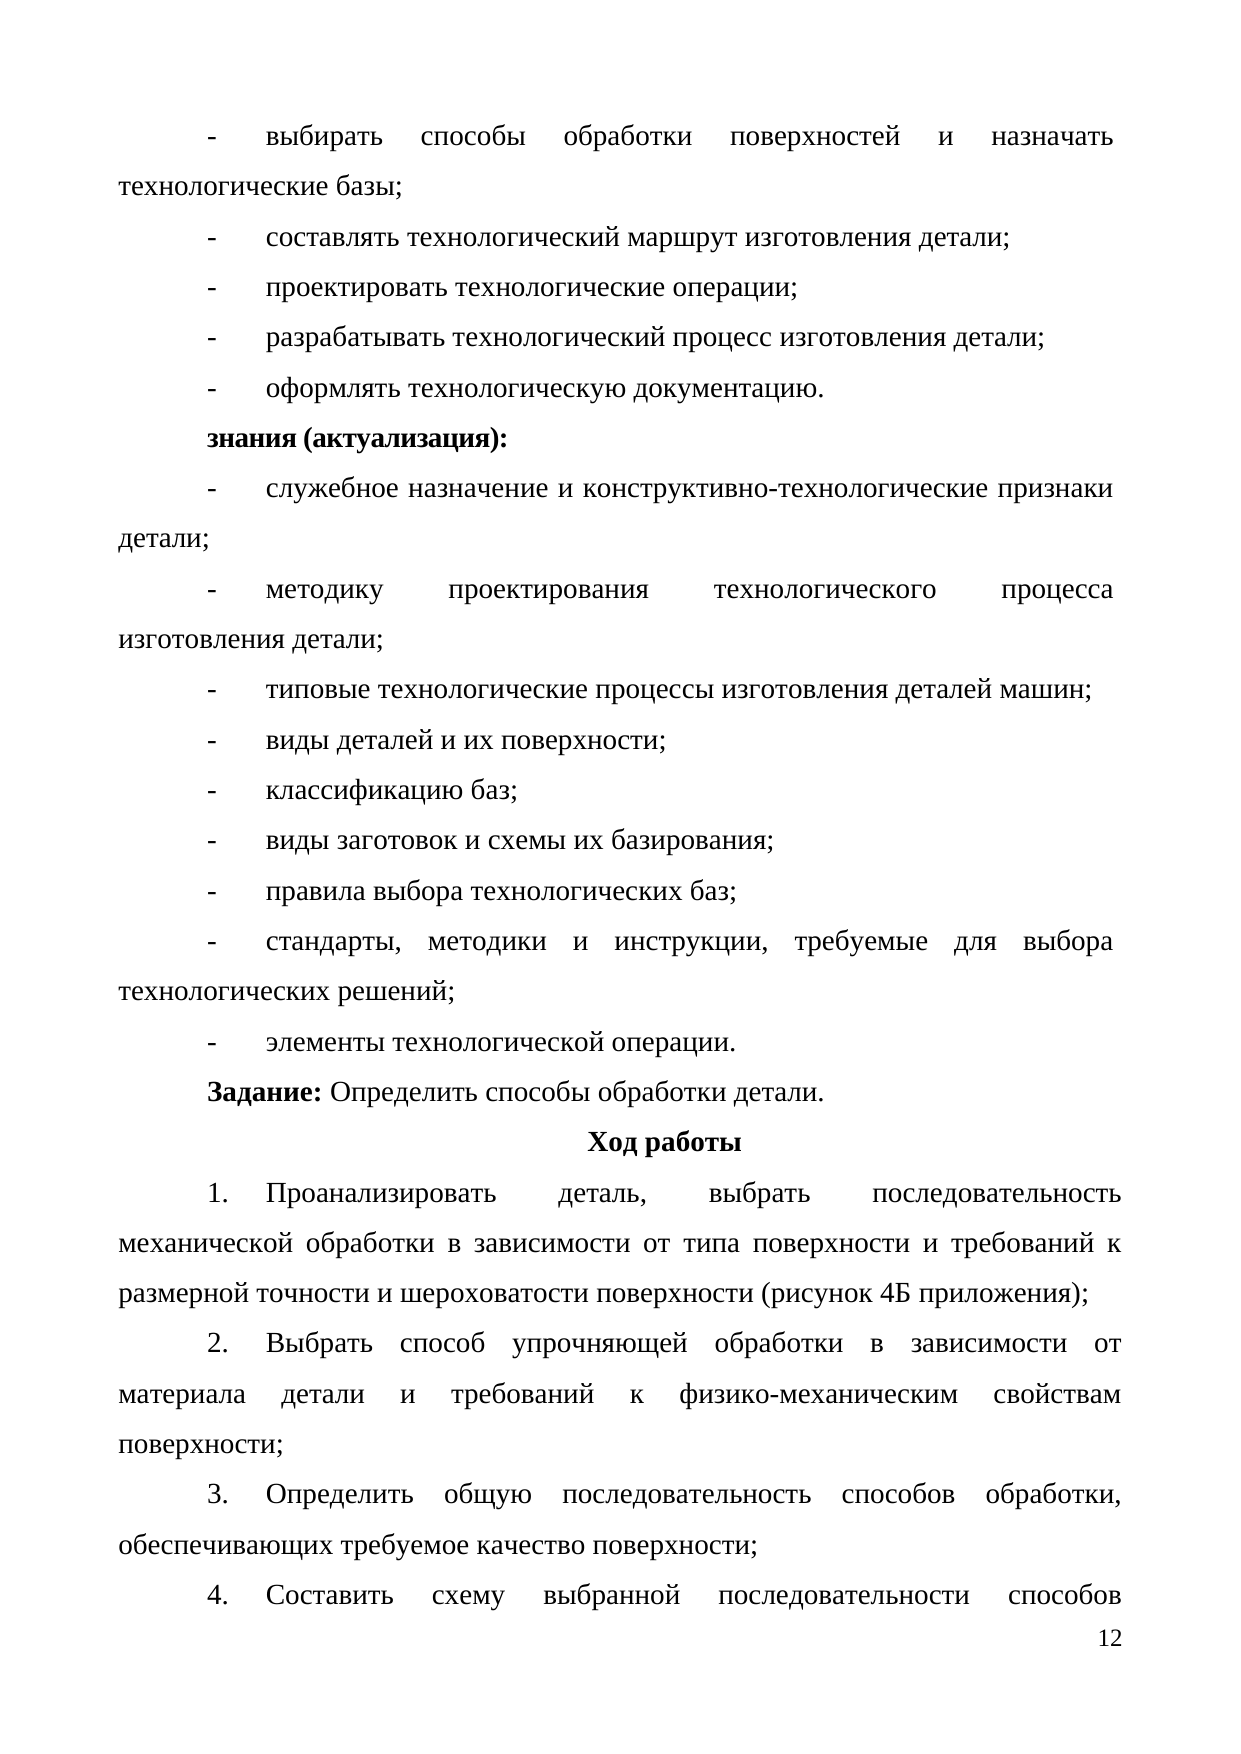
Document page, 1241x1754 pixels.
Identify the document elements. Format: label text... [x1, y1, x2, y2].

list Выбрать способ упрочняющей обработки в зависимости от материала детали и требований к физико-механическим свойствам поверхности; [118, 1326, 1122, 1460]
list Определить общую последовательность способов обработки, обеспечивающих требуемое качество поверхности; [118, 1477, 1122, 1560]
list типовые технологические процессы изготовления деталей машин; [118, 672, 1114, 705]
list стандарты, методики и инструкции, требуемые для выбора технологических решений; [118, 923, 1114, 1007]
list служебное назначение и конструктивно-технологические признаки детали; [118, 470, 1114, 554]
list методику проектирования технологического процесса изготовления детали; [118, 571, 1114, 655]
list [118, 1577, 1122, 1611]
list составлять технологический маршрут изготовления детали; [118, 219, 1114, 252]
list правила выбора технологических баз; [118, 873, 1114, 906]
list Проанализировать деталь, выбрать последовательность механической обработки в зависимости от типа поверхности и требований к размерной точности и шероховатости поверхности (рисунок 4Б приложения); [118, 1175, 1122, 1309]
list оформлять технологическую документацию. [118, 370, 1114, 403]
list элементы технологической операции. [118, 1024, 1114, 1057]
list виды деталей и их поверхности; [118, 722, 1114, 755]
list Задание: Определить способы обработки детали. [118, 1074, 1114, 1108]
list классификацию баз; [118, 772, 1114, 806]
text Ход работы [118, 1124, 1122, 1158]
text знания (актуализация): [118, 420, 1114, 453]
list разрабатывать технологический процесс изготовления детали; [118, 319, 1114, 353]
list выбирать способы обработки поверхностей и назначать технологические базы; [118, 118, 1114, 202]
list проектировать технологические операции; [118, 269, 1114, 303]
list виды заготовок и схемы их базирования; [118, 822, 1114, 856]
